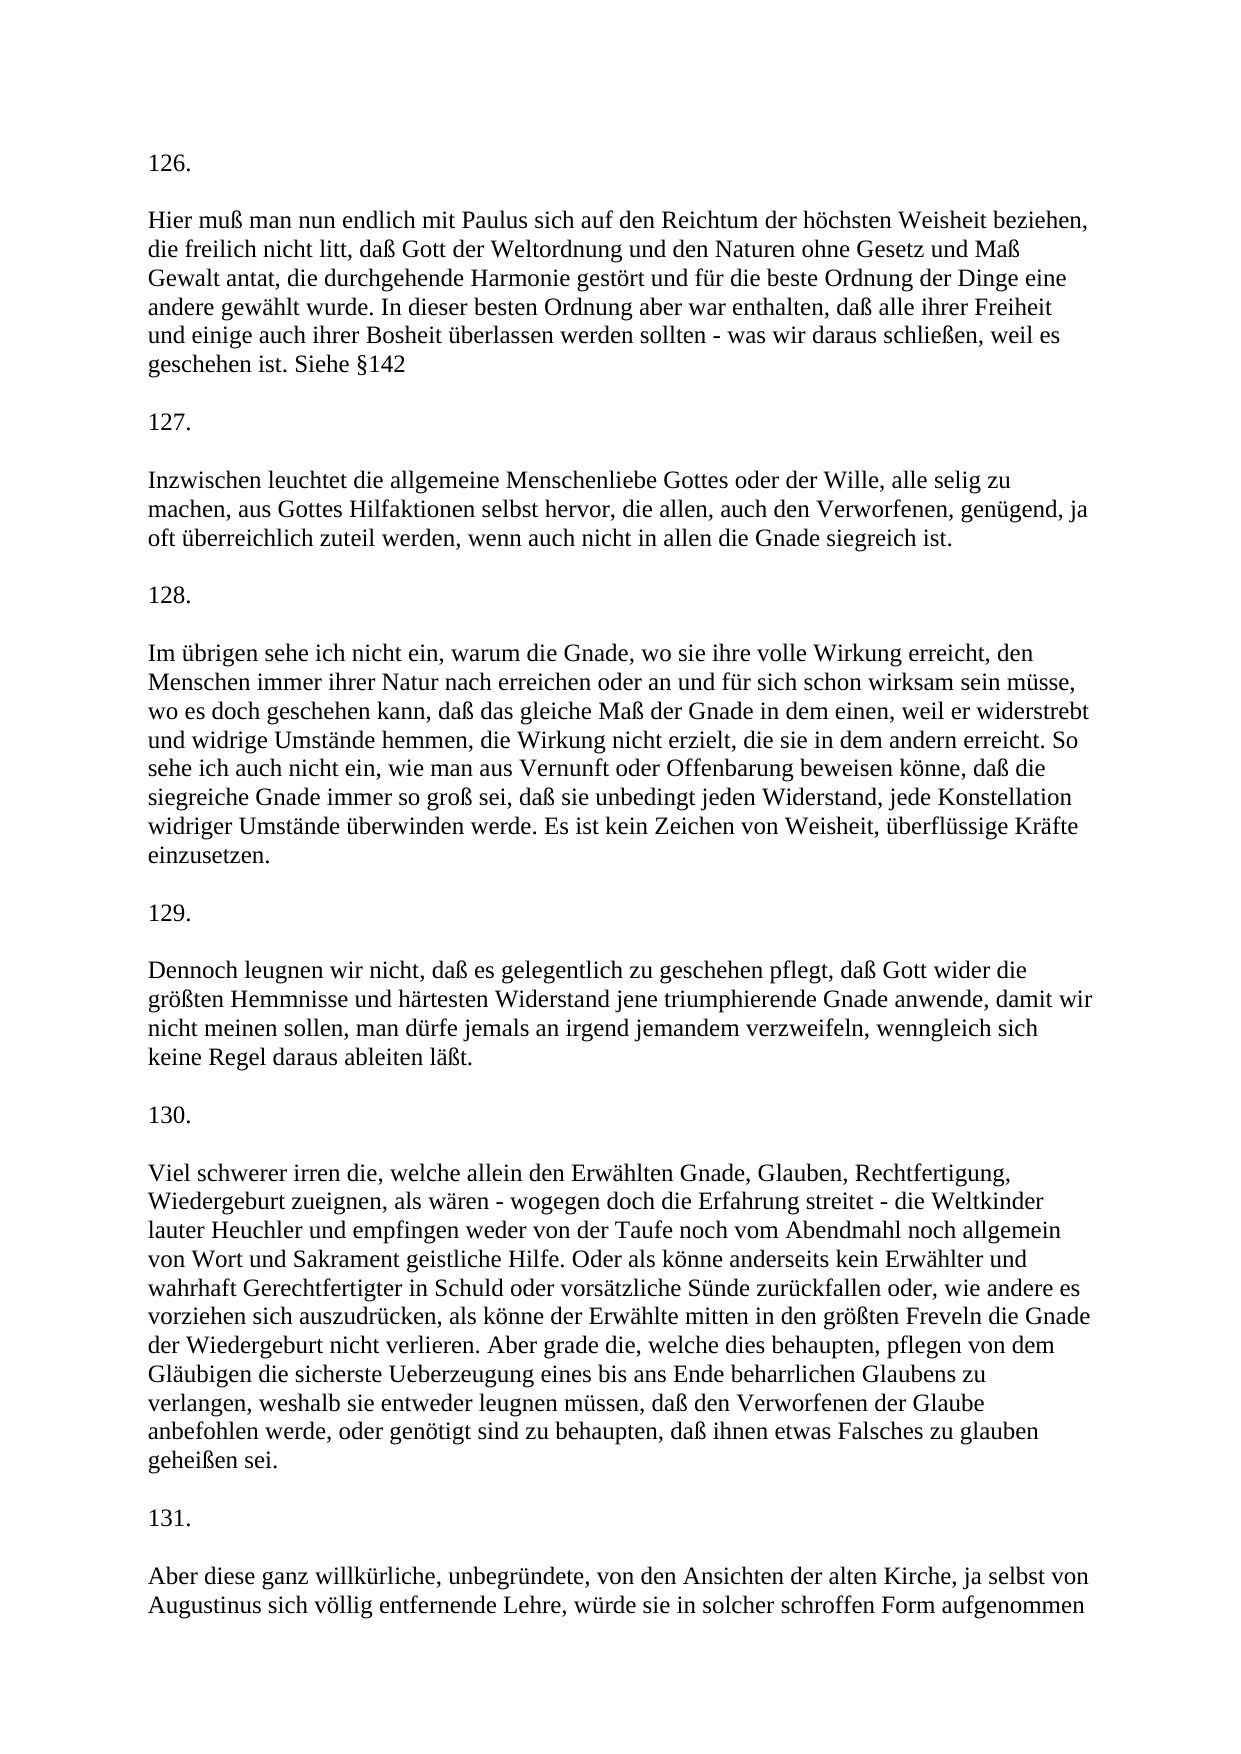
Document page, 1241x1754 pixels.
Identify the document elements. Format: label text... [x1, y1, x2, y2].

text 129. [148, 898, 1093, 926]
text 127. [148, 407, 1093, 436]
text 126. [148, 148, 1093, 176]
text 131. [148, 1503, 1093, 1532]
text Viel schwerer irren die, welche allein den Erwählten Gnade, Glauben, Rechtfertigung, Wiedergeburt zueignen, als wären - wogegen doch die Erfahrung streitet - die Weltkinder lauter Heuchler und empfingen weder von der Taufe noch vom Abendmahl noch allgemein von Wort und Sakrament geistliche Hilfe. Oder als könne anderseits kein Erwählter und wahrhaft Gerechtfertigter in Schuld oder vorsätzliche Sünde zurückfallen oder, wie andere es vorziehen sich auszudrücken, als könne der Erwählte mitten in den größten Freveln die Gnade der Wiedergeburt nicht verlieren. Aber grade die, welche dies behaupten, pflegen von dem Gläubigen die sicherste Ueberzeugung eines bis ans Ende beharrlichen Glaubens zu verlangen, weshalb sie entweder leugnen müssen, daß den Verworfenen der Glaube anbefohlen werde, oder genötigt sind zu behaupten, daß ihnen etwas Falsches zu glauben geheißen sei. [148, 1158, 1093, 1474]
text Hier muß man nun endlich mit Paulus sich auf den Reichtum der höchsten Weisheit beziehen, die freilich nicht litt, daß Gott der Weltordnung und den Naturen ohne Gesetz und Maß Gewalt antat, die durchgehende Harmonie gestört und für die beste Ordnung der Dinge eine andere gewählt wurde. In dieser besten Ordnung aber war enthalten, daß alle ihrer Freiheit und einige auch ihrer Bosheit überlassen werden sollten - was wir daraus schließen, weil es geschehen ist. Siehe §142 [148, 206, 1093, 378]
text Dennoch leugnen wir nicht, daß es gelegentlich zu geschehen pflegt, daß Gott wider die größten Hemmnisse und härtesten Widerstand jene triumphierende Gnade anwende, damit wir nicht meinen sollen, man dürfe jemals an irgend jemandem verzweifeln, wenngleich sich keine Regel daraus ableiten läßt. [148, 956, 1093, 1071]
text 130. [148, 1100, 1093, 1128]
text Im übrigen sehe ich nicht ein, warum die Gnade, wo sie ihre volle Wirkung erreicht, den Menschen immer ihrer Natur nach erreichen oder an und für sich schon wirksam sein müsse, wo es doch geschehen kann, daß das gleiche Maß der Gnade in dem einen, weil er widerstrebt und widrige Umstände hemmen, die Wirkung nicht erzielt, die sie in dem andern erreicht. So sehe ich auch nicht ein, wie man aus Vernunft oder Offenbarung beweisen könne, daß die siegreiche Gnade immer so groß sei, daß sie unbedingt jeden Widerstand, jede Konstellation widriger Umstände überwinden werde. Es ist kein Zeichen von Weisheit, überflüssige Kräfte einzusetzen. [148, 638, 1093, 868]
text Inzwischen leuchtet die allgemeine Menschenliebe Gottes oder der Wille, alle selig zu machen, aus Gottes Hilfaktionen selbst hervor, die allen, auch den Verworfenen, genügend, ja oft überreichlich zuteil werden, wenn auch nicht in allen die Gnade siegreich ist. [148, 465, 1093, 551]
text 128. [148, 581, 1093, 609]
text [148, 1561, 1093, 1618]
